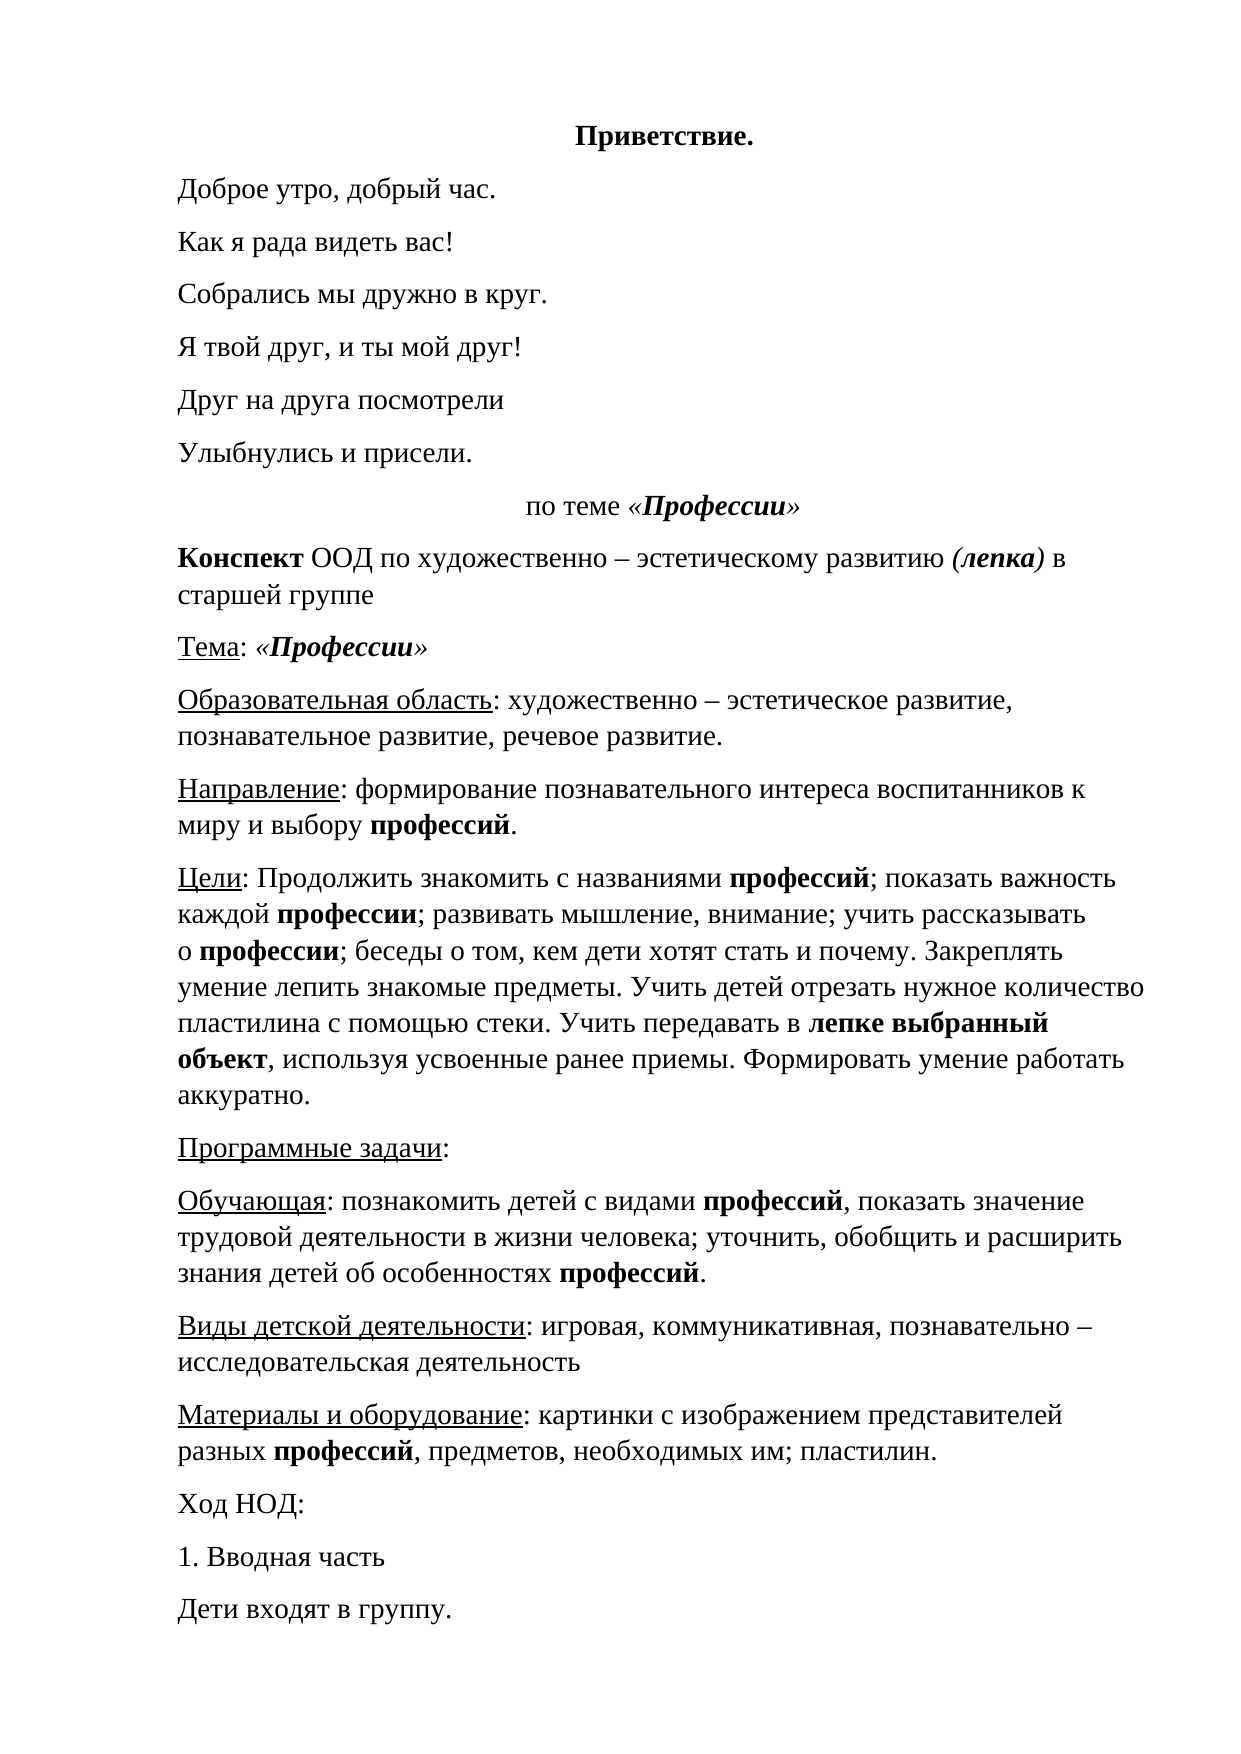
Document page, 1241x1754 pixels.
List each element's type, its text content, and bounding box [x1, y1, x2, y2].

text Друг на друга посмотрели [177, 382, 1152, 416]
text Доброе утро, добрый час. [177, 171, 1152, 204]
text Материалы и оборудование: картинки с изображением представителей разных профессий, предметов, необходимых им; пластилин. [177, 1397, 1152, 1467]
text Программные задачи: [177, 1130, 1152, 1163]
text Дети входят в группу. [177, 1591, 1152, 1625]
text Как я рада видеть вас! [177, 224, 1152, 257]
text 1. Вводная часть [177, 1539, 1152, 1572]
text Направление: формирование познавательного интереса воспитанников к миру и выбору профессий. [177, 771, 1152, 841]
text Цели: Продолжить знакомить с названиями профессий; показать важность каждой профессии; развивать мышление, внимание; учить рассказывать о профессии; беседы о том, кем дети хотят стать и почему. Закреплять умение лепить знакомые предметы. Учить детей отрезать нужное количество пластилина с помощью стеки. Учить передавать в лепке выбранный объект, используя усвоенные ранее приемы. Формировать умение работать аккуратно. [177, 860, 1152, 1111]
text Образовательная область: художественно – эстетическое развитие, познавательное развитие, речевое развитие. [177, 682, 1152, 752]
text Приветствие. [177, 118, 1152, 152]
text Я твой друг, и ты мой друг! [177, 329, 1152, 363]
text Виды детской деятельности: игровая, коммуникативная, познавательно – исследовательская деятельность [177, 1308, 1152, 1378]
text Тема: «Профессии» [177, 629, 1152, 663]
text по теме «Профессии» [177, 488, 1152, 521]
text Собрались мы дружно в круг. [177, 277, 1152, 310]
text Конспект ООД по художественно – эстетическому развитию (лепка) в старшей группе [177, 541, 1152, 610]
text Обучающая: познакомить детей с видами профессий, показать значение трудовой деятельности в жизни человека; уточнить, обобщить и расширить знания детей об особенностях профессий. [177, 1183, 1152, 1289]
text Ход НОД: [177, 1486, 1152, 1519]
text Улыбнулись и присели. [177, 435, 1152, 468]
